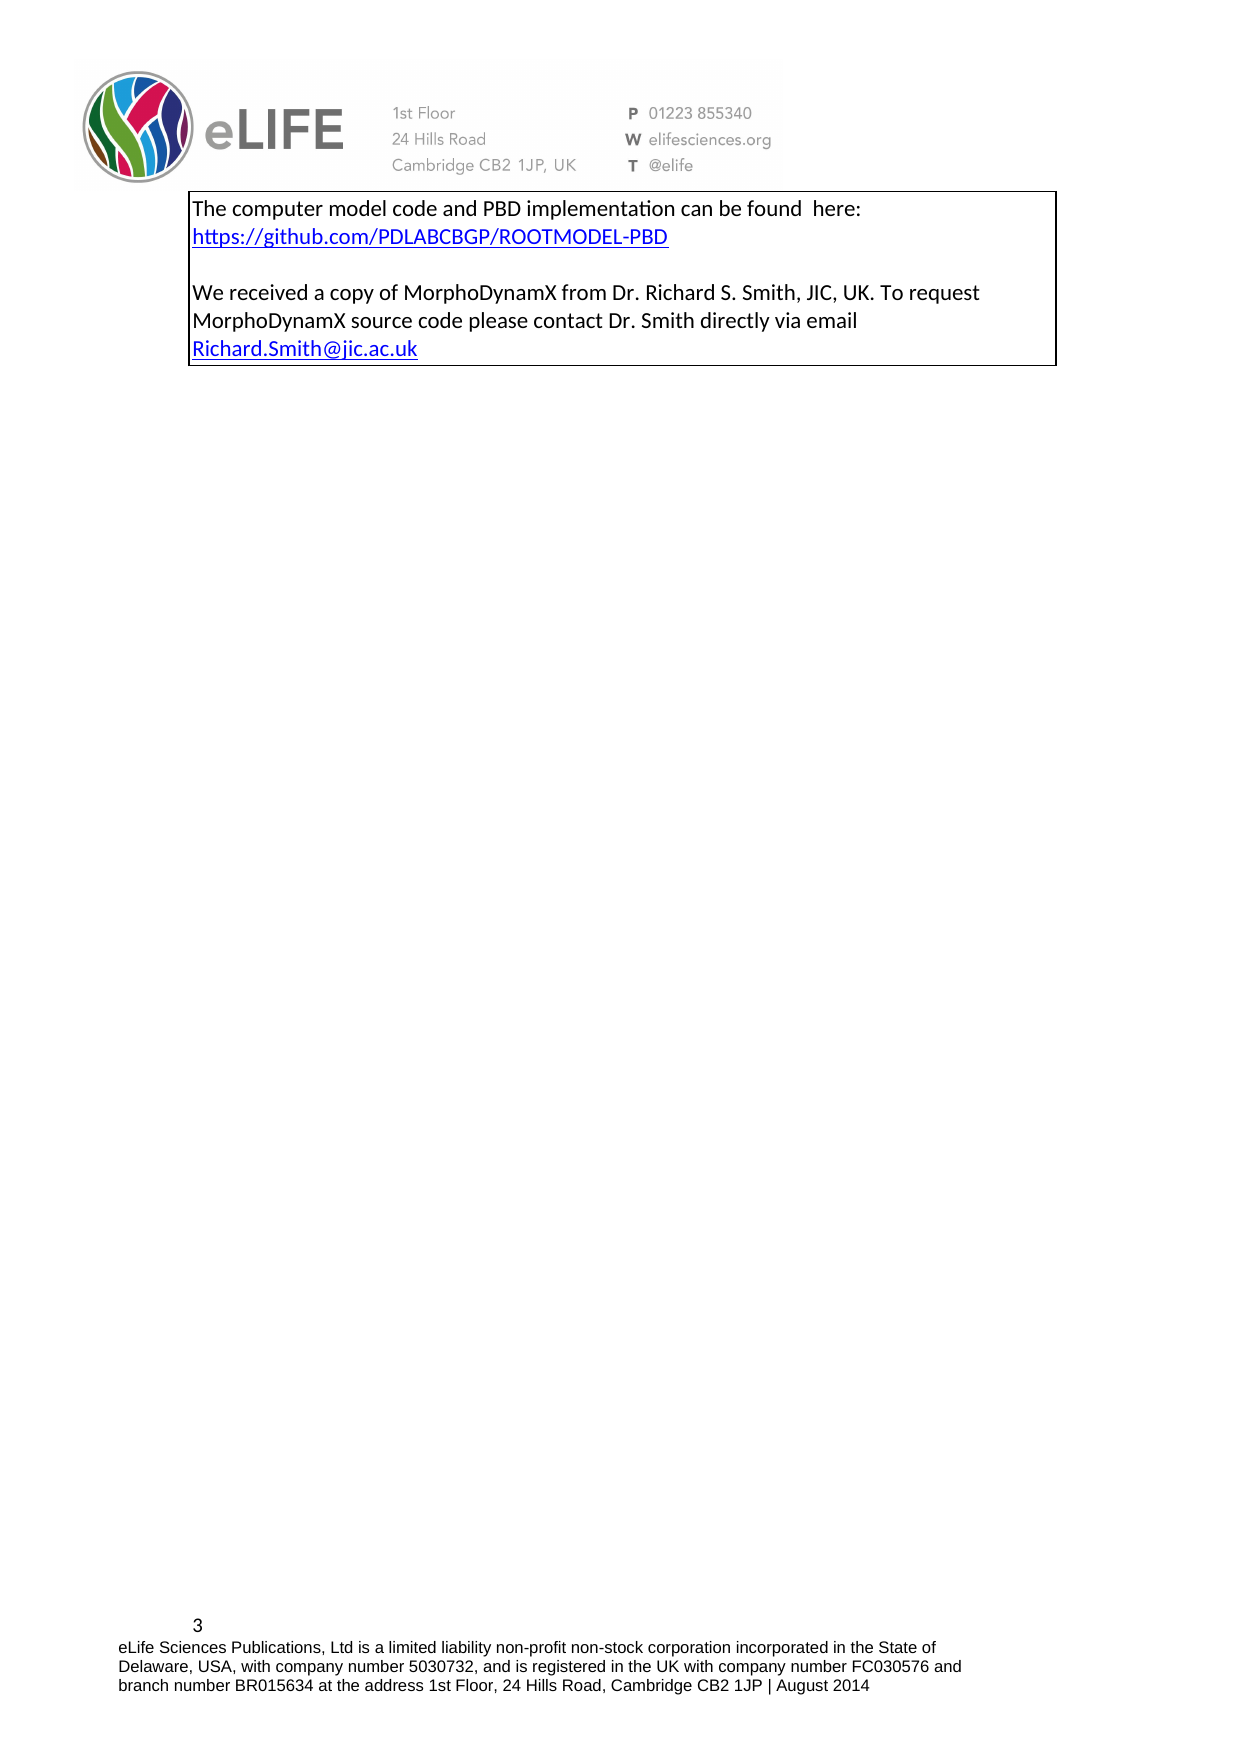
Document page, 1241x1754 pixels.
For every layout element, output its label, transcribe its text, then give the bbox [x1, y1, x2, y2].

picture [73, 59, 784, 191]
text https://github.com/PDLABCBGP/ROOTMODEL-PBD [192, 222, 1053, 251]
text The computer model code and PBD implementation can be found here: [190, 192, 1055, 222]
text We received a copy of MorphoDynamX from Dr. Richard S. Smith, JIC, UK. To request MorphoDynamX source code please contact Dr. Smith directly via email Richard.Smith@jic.ac.uk [190, 275, 1055, 365]
